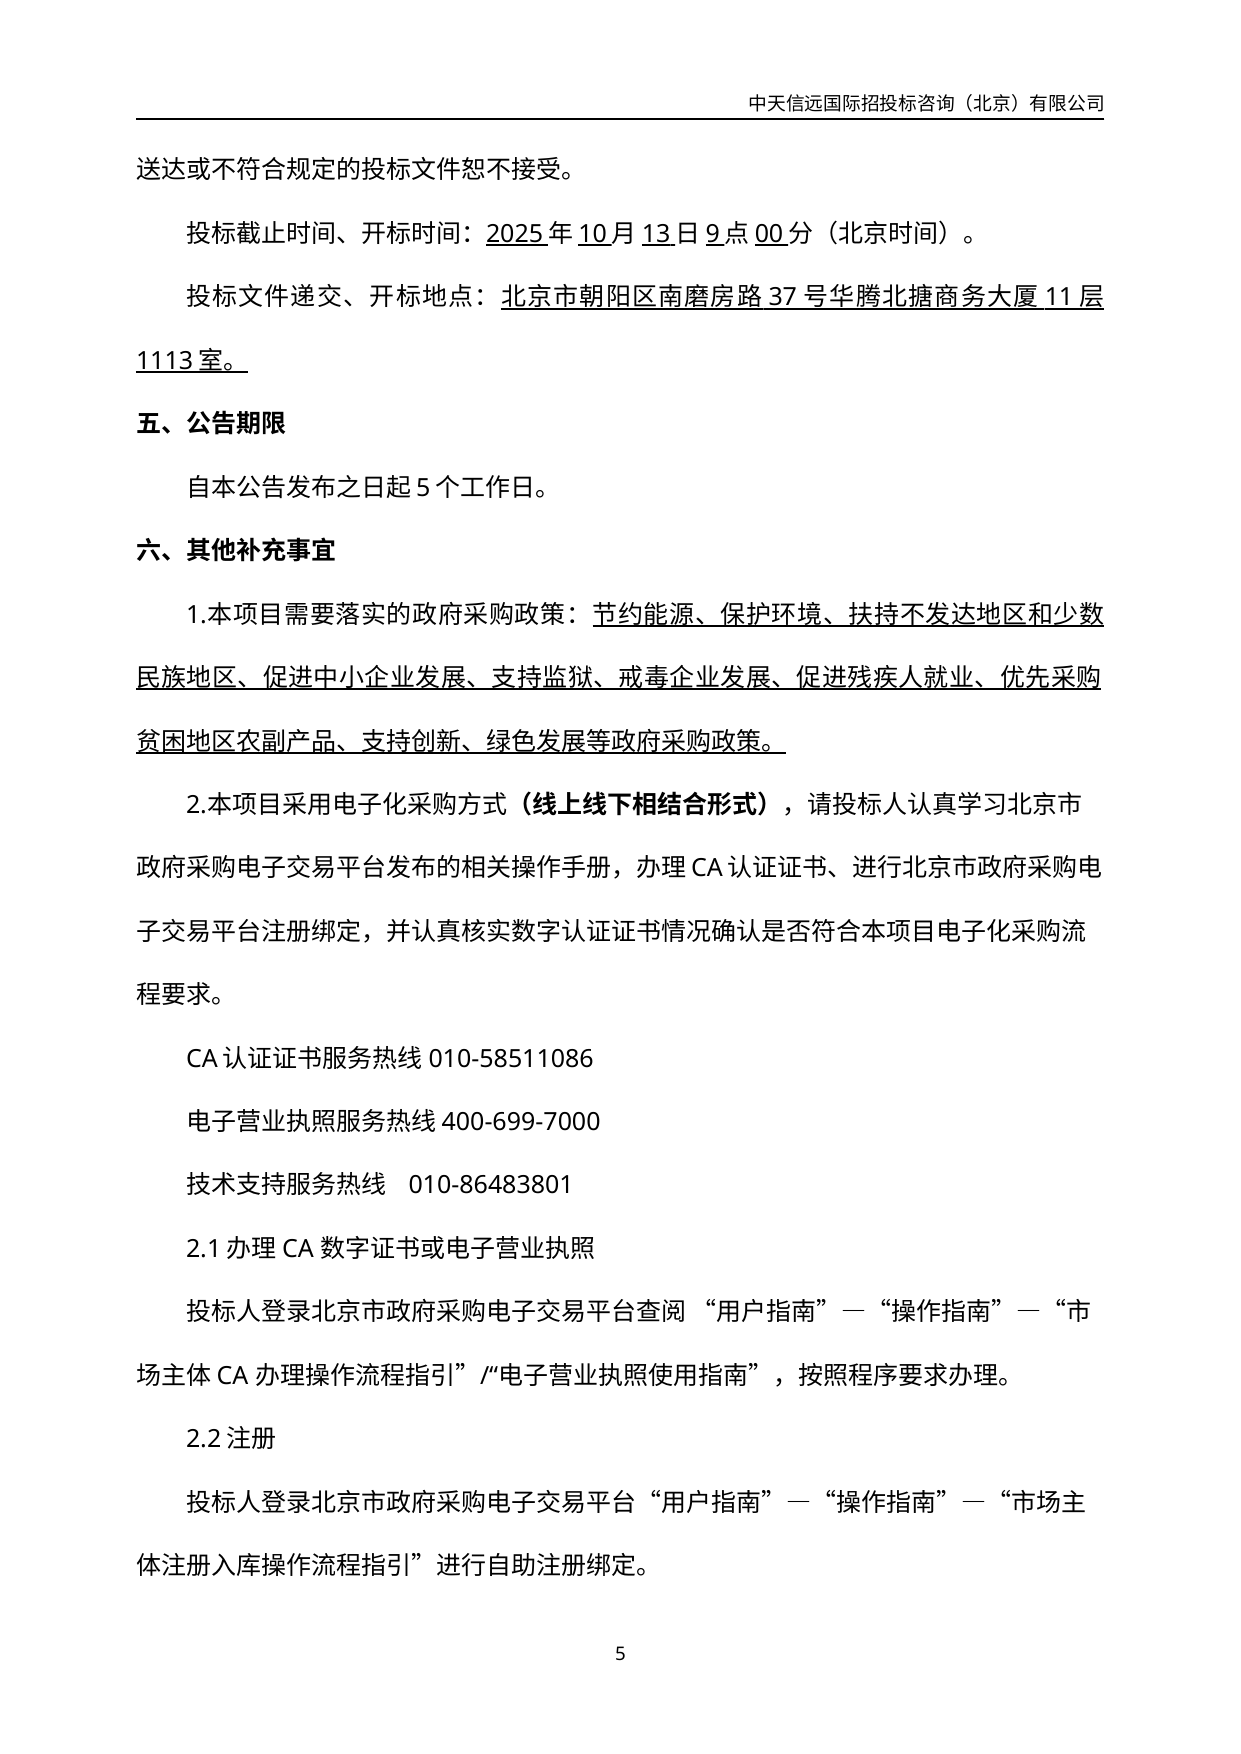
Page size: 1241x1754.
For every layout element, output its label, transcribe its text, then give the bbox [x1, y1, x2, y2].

text 2.1办理 CA 数字证书或电子营业执照 [136, 1228, 1104, 1265]
text 1.本项目需要落实的政府采购政策：节约能源、保护环境、扶持不发达地区和少数民族地区、促进中小企业发展、支持监狱、戒毒企业发展、促进残疾人就业、优先采购贫困地区农副产品、支持创新、绿色发展等政府采购政策。 [136, 594, 1104, 757]
text 投标文件递交、开标地点：北京市朝阳区南磨房路37号华腾北搪商务大厦11层1113室。 [136, 277, 1104, 377]
text CA认证证书服务热线 010-58511086 [136, 1038, 1104, 1074]
text 技术支持服务热线 010-86483801 [136, 1165, 1104, 1201]
text 2.本项目采用电子化采购方式（线上线下相结合形式），请投标人认真学习北京市政府采购电子交易平台发布的相关操作手册，办理CA认证证书、进行北京市政府采购电子交易平台注册绑定，并认真核实数字认证证书情况确认是否符合本项目电子化采购流程要求。 [136, 784, 1104, 1011]
text 电子营业执照服务热线 400-699-7000 [136, 1102, 1104, 1138]
text 2.2注册 [136, 1419, 1104, 1455]
text 自本公告发布之日起5个工作日。 [136, 467, 1104, 503]
subtitle 六、其他补充事宜 [136, 531, 1104, 567]
text 投标截止时间、开标时间：2025年10月13日9点00分（北京时间）。 [136, 213, 1104, 250]
text 投标人登录北京市政府采购电子交易平台“用户指南”—“操作指南”—“市场主体注册入库操作流程指引”进行自助注册绑定。 [136, 1482, 1104, 1582]
subtitle 五、公告期限 [136, 404, 1104, 440]
text 投标人登录北京市政府采购电子交易平台查阅 “用户指南”—“操作指南”—“市场主体 CA 办理操作流程指引”/“电子营业执照使用指南”，按照程序要求办理。 [136, 1292, 1104, 1392]
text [136, 150, 1104, 186]
